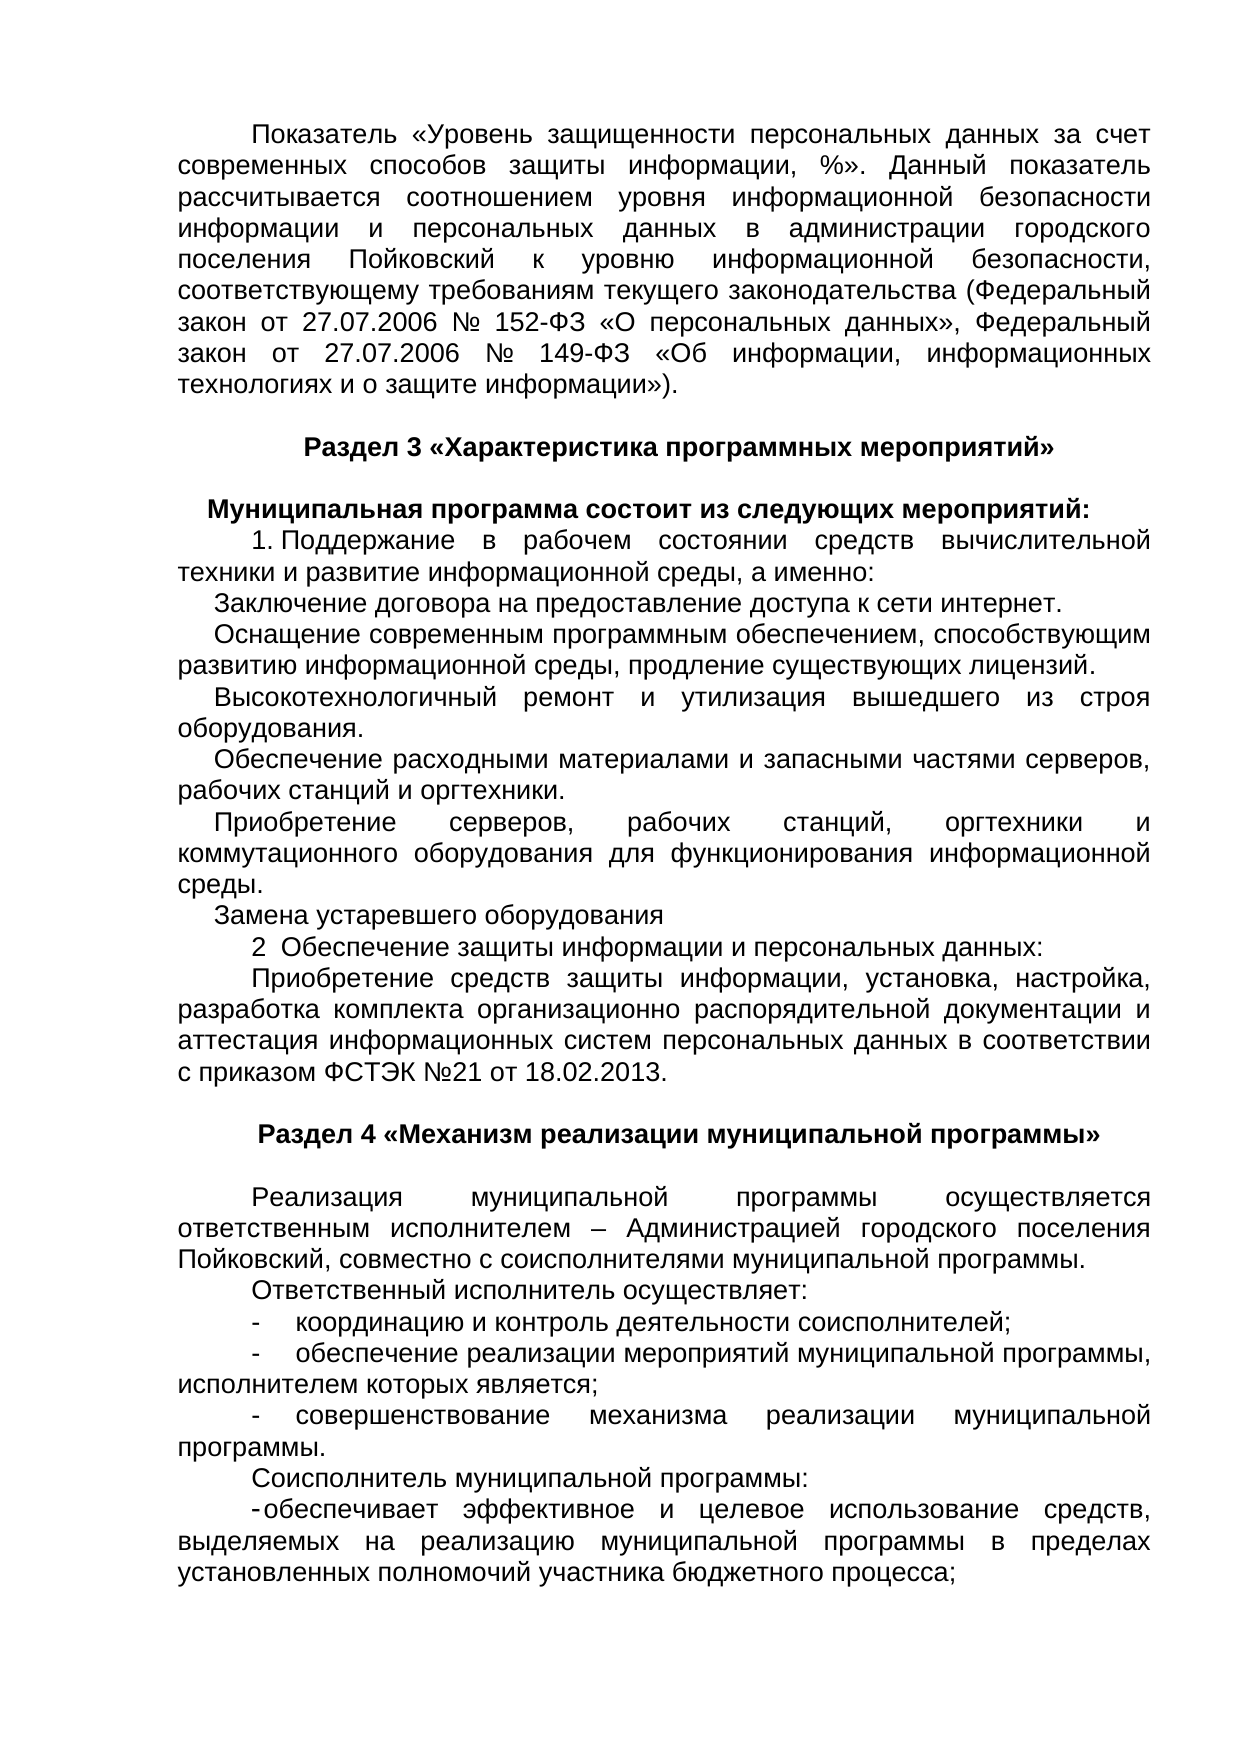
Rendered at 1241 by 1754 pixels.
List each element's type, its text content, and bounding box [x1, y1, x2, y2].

list обеспечивает эффективное и целевое использование средств, выделяемых на реализацию муниципальной программы в пределах установленных полномочий участника бюджетного процесса; [177, 1493, 1152, 1587]
text Раздел 3 «Характеристика программных мероприятий» [177, 431, 1152, 462]
text Заключение договора на предоставление доступа к сети интернет. [177, 587, 1152, 618]
text Высокотехнологичный ремонт и утилизация вышедшего из строя оборудования. [177, 681, 1152, 743]
text Раздел 4 «Механизм реализации муниципальной программы» [177, 1118, 1152, 1149]
text Обеспечение расходными материалами и запасными частями серверов, рабочих станций и оргтехники. [177, 743, 1152, 806]
text Приобретение средств защиты информации, установка, настройка, разработка комплекта организационно распорядительной документации и аттестация информационных систем персональных данных в соответствии с приказом ФСТЭК №21 от 18.02.2013. [177, 962, 1152, 1087]
text Приобретение серверов, рабочих станций, оргтехники и коммутационного оборудования для функционирования информационной среды. [177, 806, 1152, 899]
text Замена устаревшего оборудования [177, 899, 1152, 931]
text Показатель «Уровень защищенности персональных данных за счет современных способов защиты информации, %». Данный показатель рассчитывается соотношением уровня информационной безопасности информации и персональных данных в администрации городского поселения Пойковский к уровню информационной безопасности, соответствующему требованиям текущего законодательства (Федеральный закон от 27.07.2006 № 152-ФЗ «О персональных данных», Федеральный закон от 27.07.2006 № 149-ФЗ «Об информации, информационных технологиях и о защите информации»). [177, 118, 1152, 399]
text - координацию и контроль деятельности соисполнителей; [177, 1306, 1152, 1337]
text - обеспечение реализации мероприятий муниципальной программы, исполнителем которых является; [177, 1337, 1152, 1399]
list Поддержание в рабочем состоянии средств вычислительной техники и развитие информационной среды, а именно: [177, 524, 1152, 587]
text Ответственный исполнитель осуществляет: [177, 1274, 1152, 1306]
text - совершенствование механизма реализации муниципальной программы. [177, 1399, 1152, 1462]
text Оснащение современным программным обеспечением, способствующим развитию информационной среды, продление существующих лицензий. [177, 618, 1152, 681]
text Муниципальная программа состоит из следующих мероприятий: [177, 493, 1152, 524]
text Реализация муниципальной программы осуществляется ответственным исполнителем – Администрацией городского поселения Пойковский, совместно с соисполнителями муниципальной программы. [177, 1181, 1152, 1274]
text 2 Обеспечение защиты информации и персональных данных: [177, 931, 1152, 962]
text Соисполнитель муниципальной программы: [177, 1462, 1152, 1493]
